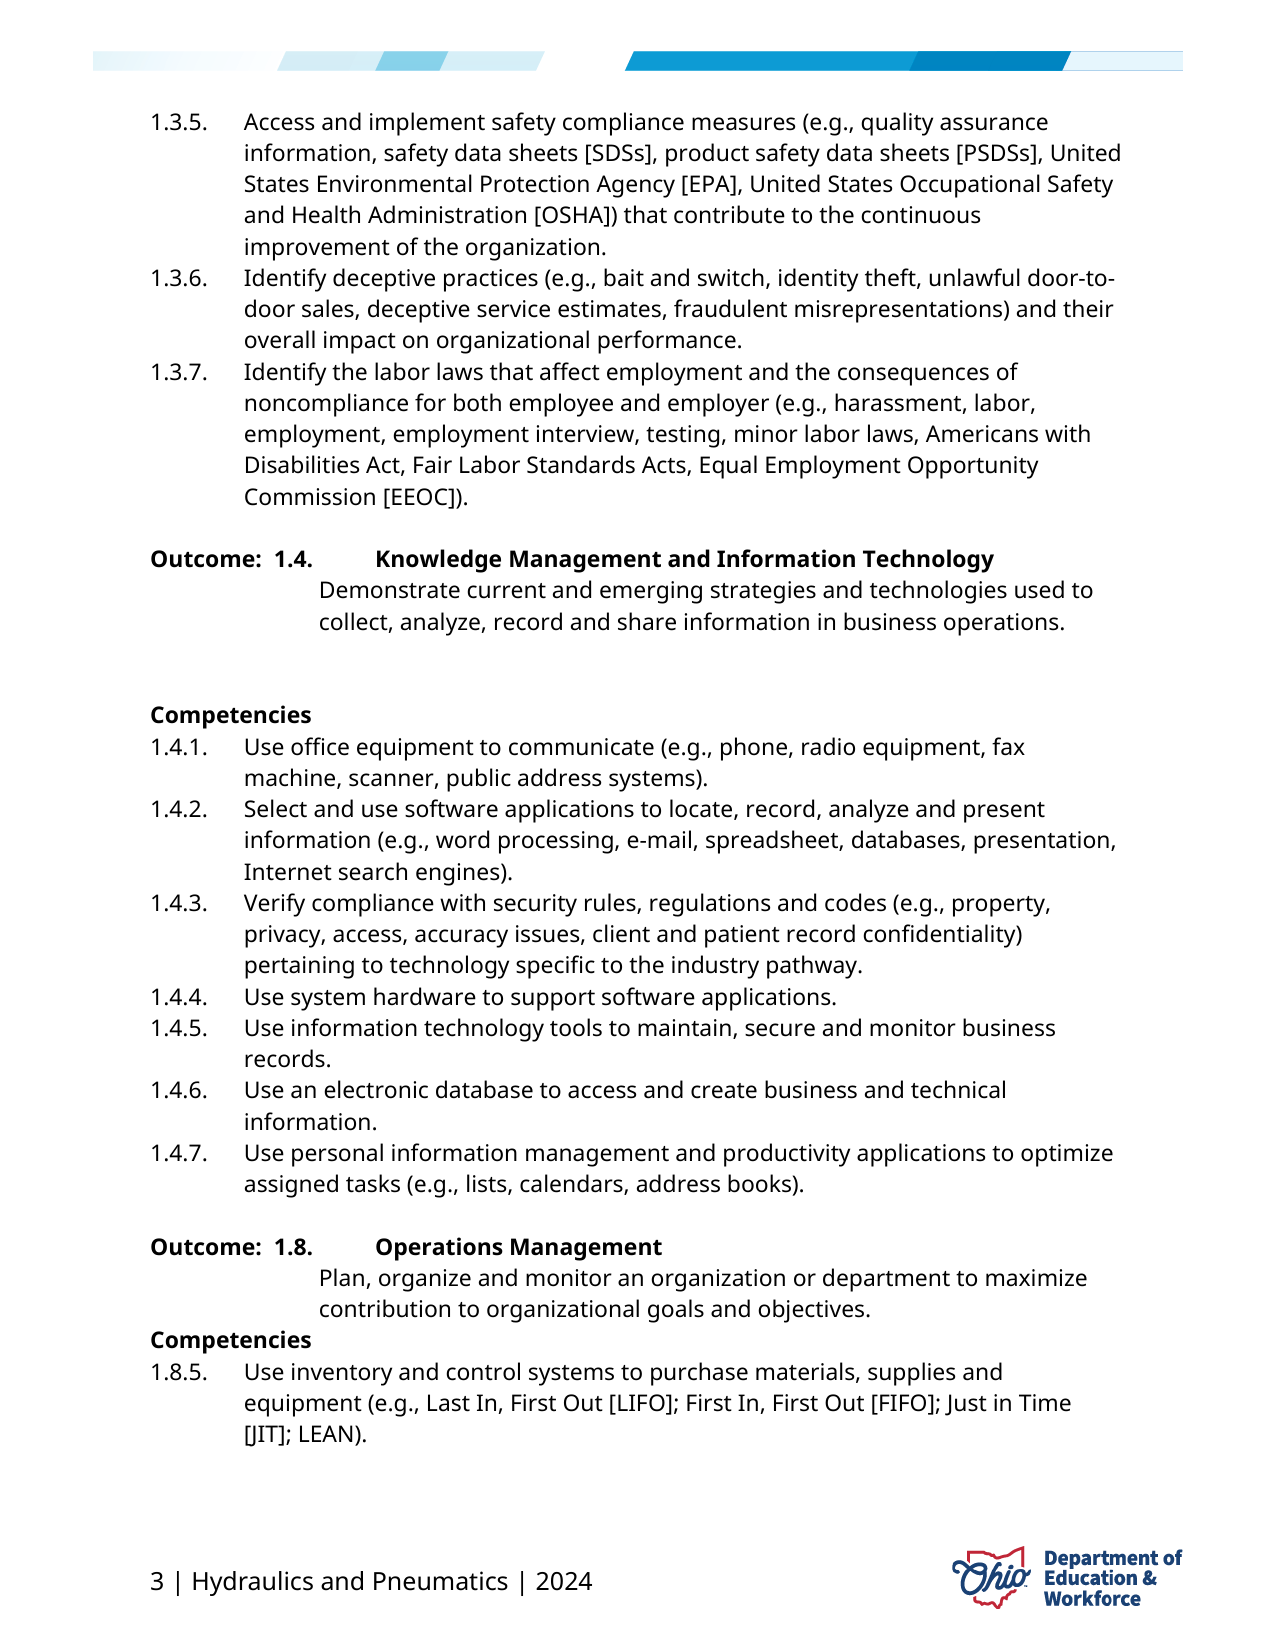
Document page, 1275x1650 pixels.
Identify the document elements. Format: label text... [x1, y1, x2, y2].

text 1.4.5. Use information technology tools to maintain, secure and monitor business records. [150, 1012, 1125, 1074]
text 1.4.4. Use system hardware to support software applications. [150, 980, 1125, 1012]
text Plan, organize and monitor an organization or department to maximize contribution to organizational goals and objectives. [319, 1262, 1125, 1324]
text 1.4.1. Use office equipment to communicate (e.g., phone, radio equipment, fax machine, scanner, public address systems). [150, 730, 1125, 793]
text 1.4.3. Verify compliance with security rules, regulations and codes (e.g., property, privacy, access, accuracy issues, client and patient record confidentiality) pertaining to technology specific to the industry pathway. [150, 887, 1125, 980]
text 1.8.5. Use inventory and control systems to purchase materials, supplies and equipment (e.g., Last In, First Out [LIFO]; First In, First Out [FIFO]; Just in Time [JIT]; LEAN). [150, 1355, 1125, 1449]
text 1.3.7. Identify the labor laws that affect employment and the consequences of noncompliance for both employee and employer (e.g., harassment, labor, employment, employment interview, testing, minor labor laws, Americans with Disabilities Act, Fair Labor Standards Acts, Equal Employment Opportunity Commission [EEOC]). [150, 355, 1125, 512]
text 1.3.5. Access and implement safety compliance measures (e.g., quality assurance information, safety data sheets [SDSs], product safety data sheets [PSDSs], United States Environmental Protection Agency [EPA], United States Occupational Safety and Health Administration [OSHA]) that contribute to the continuous improvement of the organization. [150, 105, 1125, 262]
picture [8, 19, 1267, 1647]
text Competencies [150, 1324, 1125, 1355]
text 1.3.6. Identify deceptive practices (e.g., bait and switch, identity theft, unlawful door-to-door sales, deceptive service estimates, fraudulent misrepresentations) and their overall impact on organizational performance. [150, 262, 1125, 355]
text 1.4.2. Select and use software applications to locate, record, analyze and present information (e.g., word processing, e-mail, spreadsheet, databases, presentation, Internet search engines). [150, 793, 1125, 887]
text 1.4.6. Use an electronic database to access and create business and technical information. [150, 1074, 1125, 1137]
text Outcome: 1.4. Knowledge Management and Information Technology [150, 543, 1125, 574]
text Demonstrate current and emerging strategies and technologies used to collect, analyze, record and share information in business operations. [319, 574, 1125, 637]
text Outcome: 1.8. Operations Management [150, 1230, 1125, 1262]
text Competencies [150, 699, 1125, 730]
text 1.4.7. Use personal information management and productivity applications to optimize assigned tasks (e.g., lists, calendars, address books). [150, 1137, 1125, 1199]
